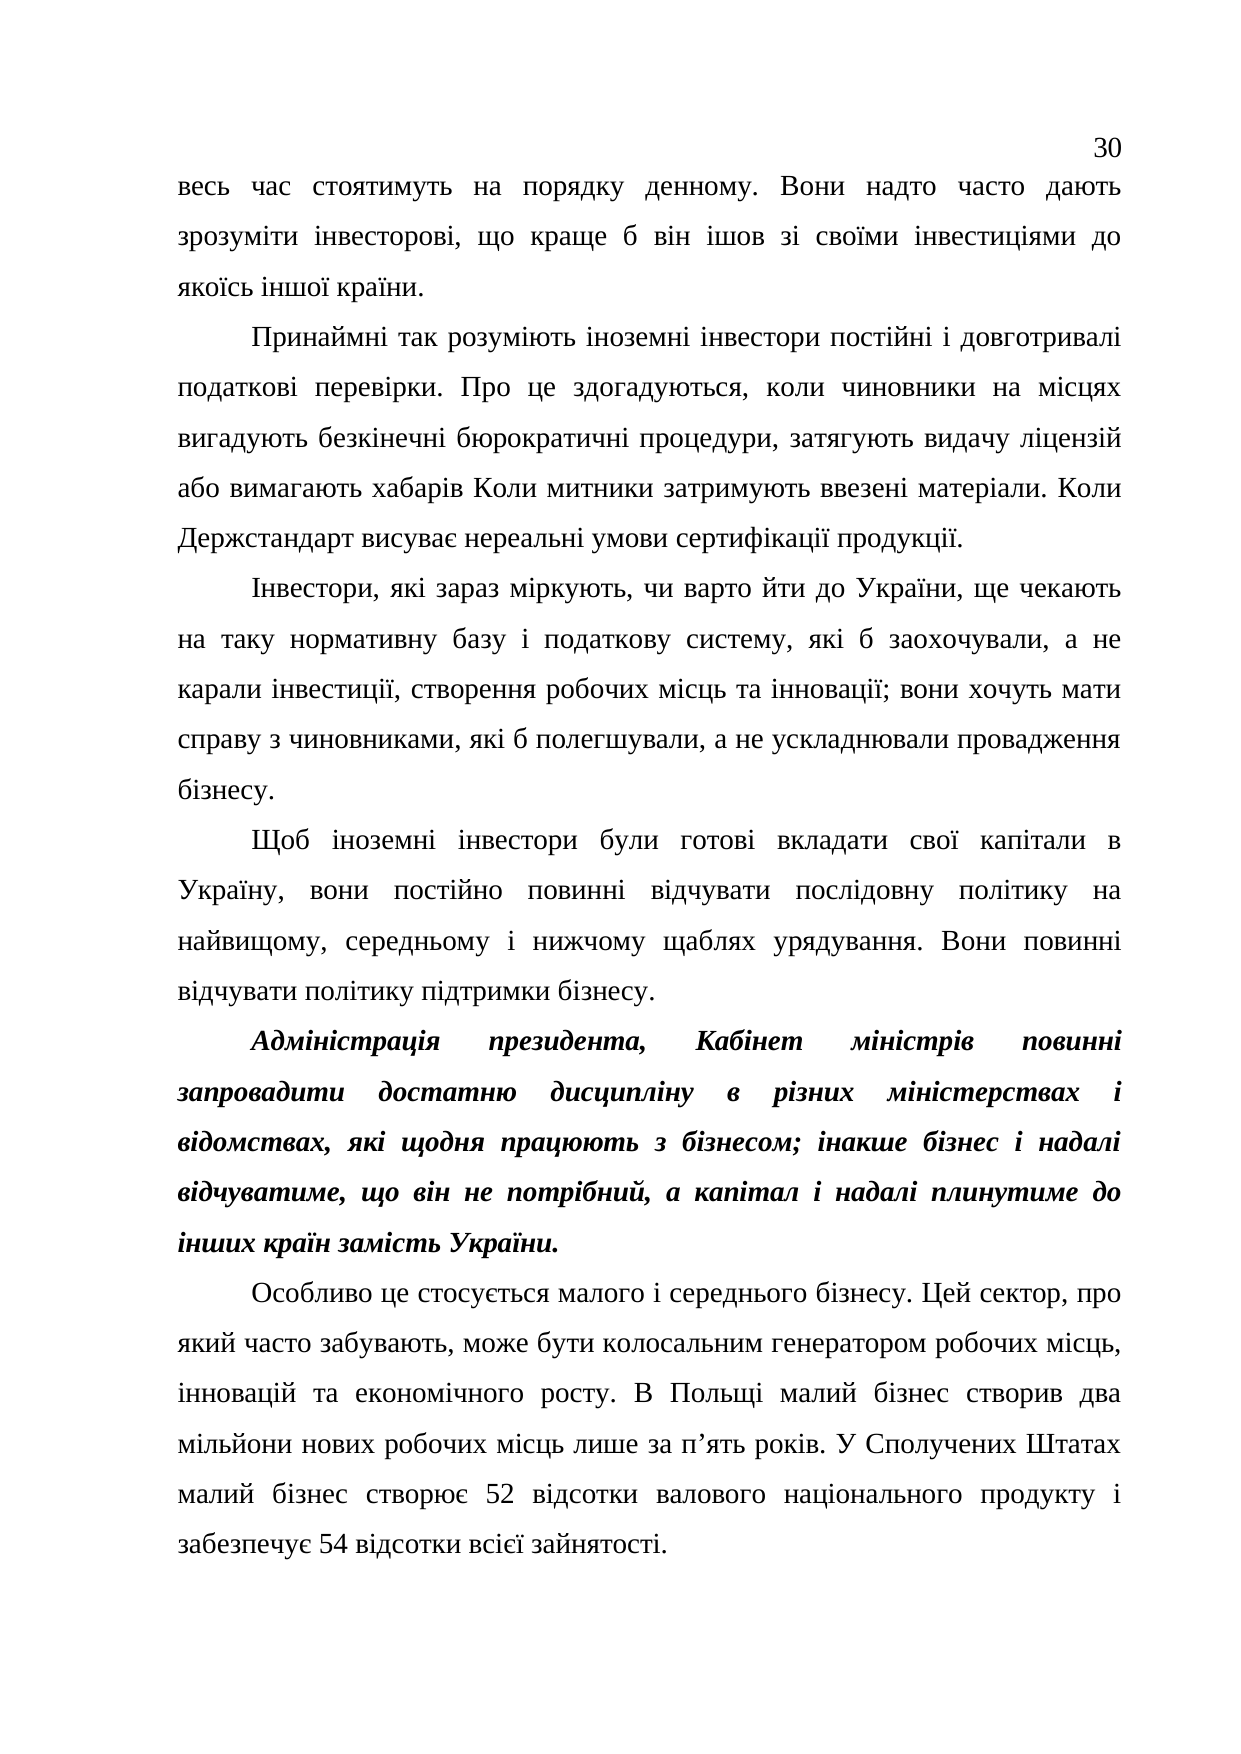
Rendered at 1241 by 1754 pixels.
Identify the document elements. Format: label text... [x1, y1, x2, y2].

text Особливо це стосується малого і середнього бізнесу. Цей сектор, про який часто забувають, може бути колосальним генератором робочих місць, інновацій та економічного росту. В Польщі малий бізнес створив два мільйони нових робочих місць лише за п’ять років. У Сполучених Штатах малий бізнес створює 52 відсотки валового національного продукту і забезпечує 54 відсотки всієї зайнятості. [177, 1275, 1122, 1560]
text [177, 168, 1122, 302]
text Адміністрація президента, Кабінет міністрів повинні запровадити достатню дисципліну в різних міністерствах і відомствах, які щодня працюють з бізнесом; інакше бізнес і надалі відчуватиме, що він не потрібний, а капітал і надалі плинутиме до інших країн замість України. [177, 1024, 1122, 1258]
text Щоб іноземні інвестори були готові вкладати свої капітали в Україну, вони постійно повинні відчувати послідовну політику на найвищому, середньому і нижчому щаблях урядування. Вони повинні відчувати політику підтримки бізнесу. [177, 822, 1122, 1007]
text Принаймні так розуміють іноземні інвестори постійні і довготривалі податкові перевірки. Про це здогадуються, коли чиновники на місцях вигадують безкінечні бюрократичні процедури, затягують видачу ліцензій або вимагають хабарів Коли митники затримують ввезені матеріали. Коли Держстандарт висуває нереальні умови сертифікації продукції. [177, 319, 1122, 554]
text Інвестори, які зараз міркують, чи варто йти до України, ще чекають на таку нормативну базу і податкову систему, які б заохочували, а не карали інвестиції, створення робочих місць та інновації; вони хочуть мати справу з чиновниками, які б полегшували, а не ускладнювали провадження бізнесу. [177, 571, 1122, 806]
